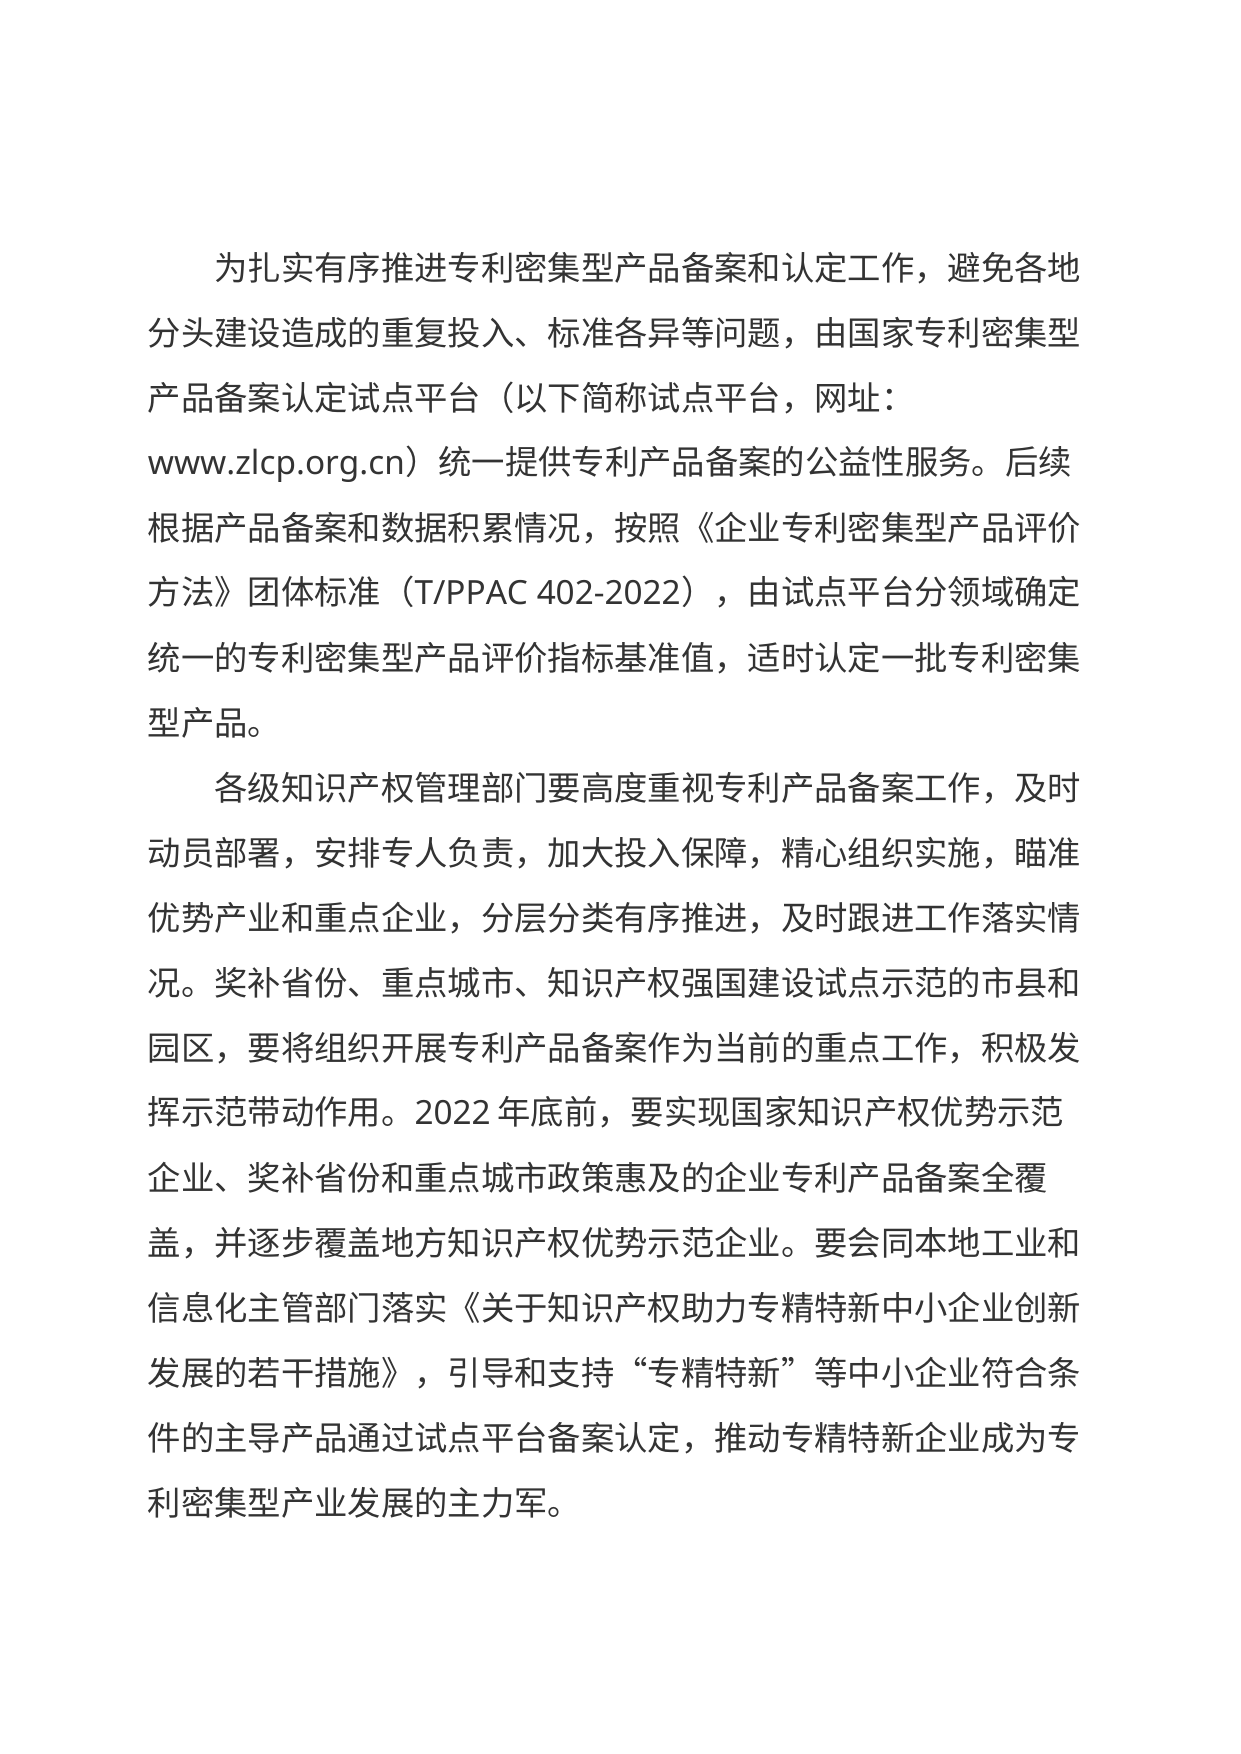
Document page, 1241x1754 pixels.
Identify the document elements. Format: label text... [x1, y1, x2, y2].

text 为扎实有序推进专利密集型产品备案和认定工作，避免各地分头建设造成的重复投入、标准各异等问题，由国家专利密集型产品备案认定试点平台（以下简称试点平台，网址：www.zlcp.org.cn）统一提供专利产品备案的公益性服务。后续根据产品备案和数据积累情况，按照《企业专利密集型产品评价方法》团体标准（T/PPAC 402-2022），由试点平台分领域确定统一的专利密集型产品评价指标基准值，适时认定一批专利密集型产品。 [148, 233, 1093, 753]
text 各级知识产权管理部门要高度重视专利产品备案工作，及时动员部署，安排专人负责，加大投入保障，精心组织实施，瞄准优势产业和重点企业，分层分类有序推进，及时跟进工作落实情况。奖补省份、重点城市、知识产权强国建设试点示范的市县和园区，要将组织开展专利产品备案作为当前的重点工作，积极发挥示范带动作用。2022年底前，要实现国家知识产权优势示范企业、奖补省份和重点城市政策惠及的企业专利产品备案全覆盖，并逐步覆盖地方知识产权优势示范企业。要会同本地工业和信息化主管部门落实《关于知识产权助力专精特新中小企业创新发展的若干措施》，引导和支持“专精特新”等中小企业符合条件的主导产品通过试点平台备案认定，推动专精特新企业成为专利密集型产业发展的主力军。 [148, 753, 1093, 1533]
